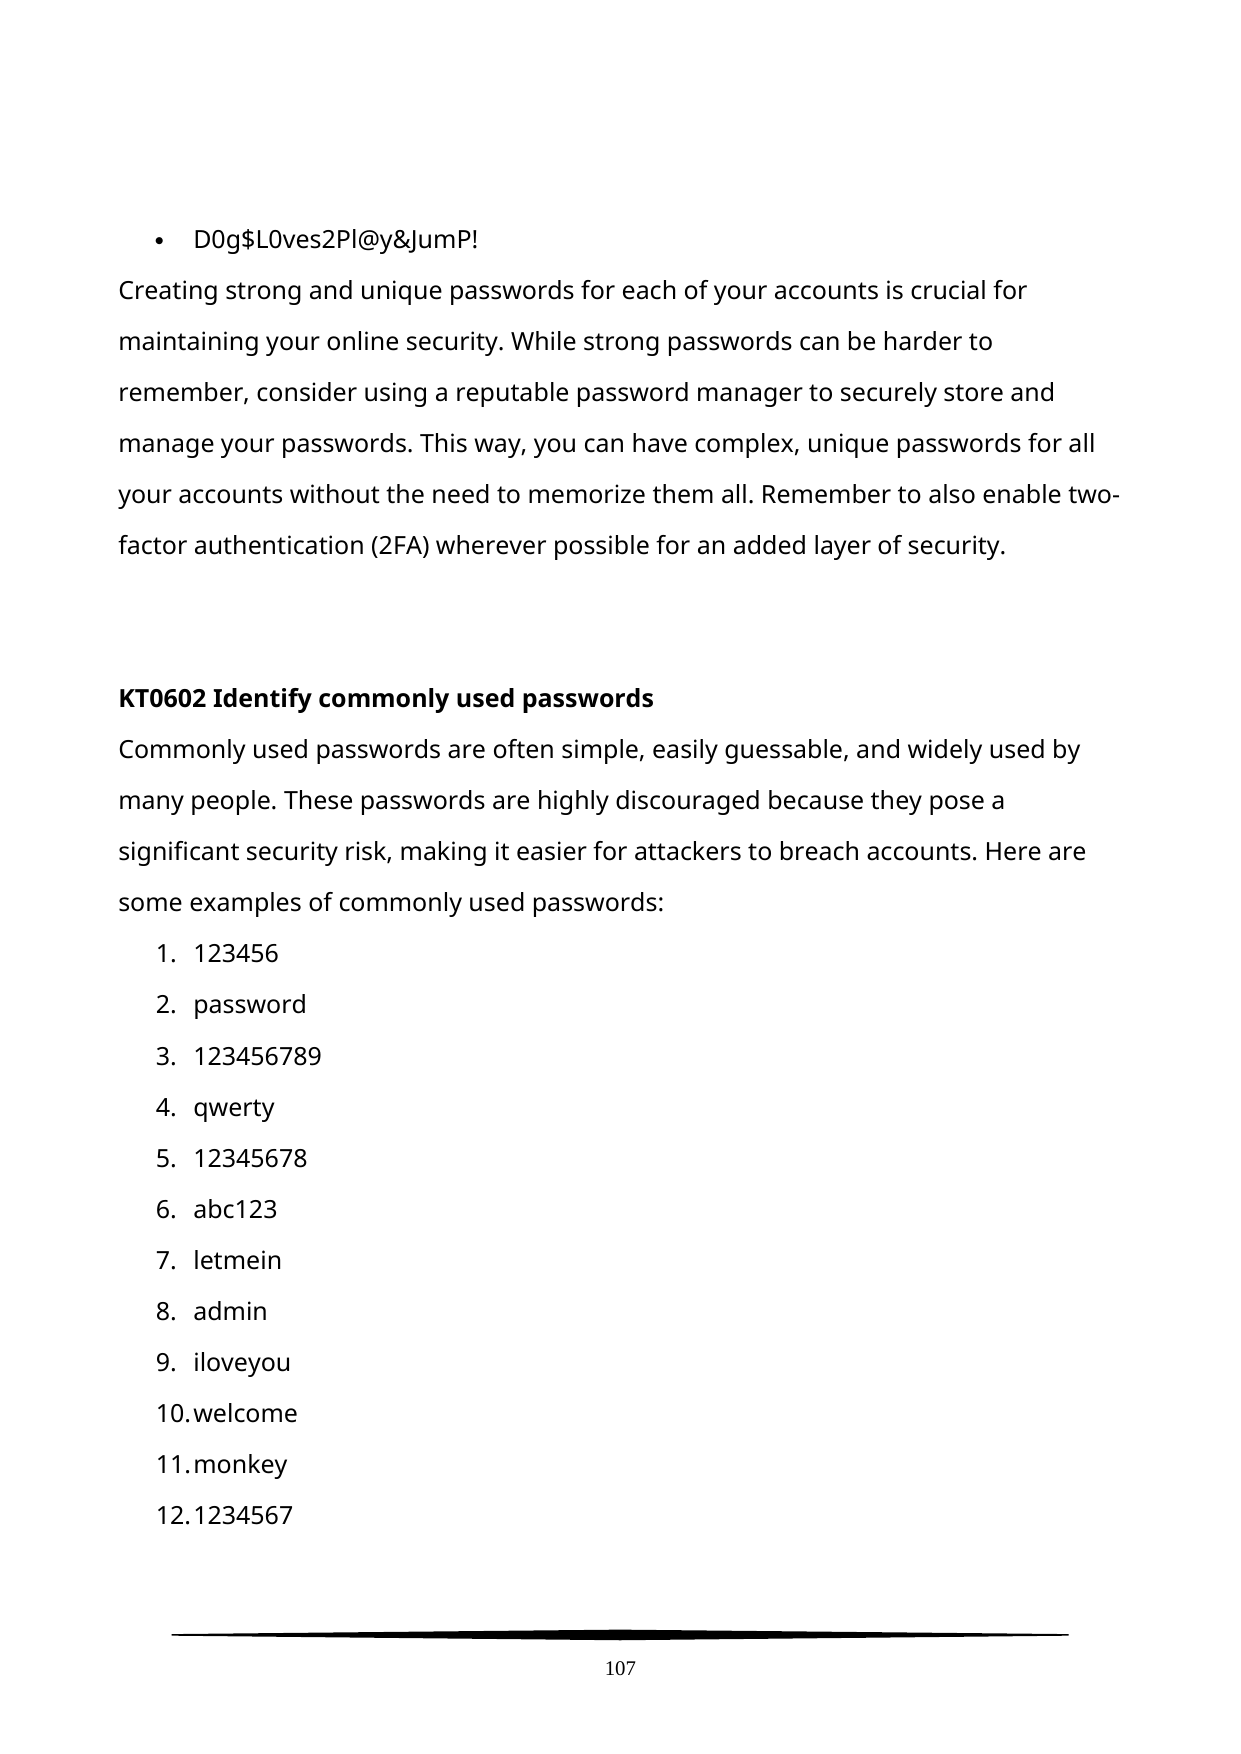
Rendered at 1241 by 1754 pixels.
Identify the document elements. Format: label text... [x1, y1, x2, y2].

text Commonly used passwords are often simple, easily guessable, and widely used by many people. These passwords are highly discouraged because they pose a significant security risk, making it easier for attackers to breach accounts. Here are some examples of commonly used passwords: [118, 732, 1122, 919]
list 123456 [156, 936, 1122, 970]
list 123456789 [156, 1038, 1122, 1072]
list 1234567 [156, 1498, 1122, 1532]
list 12345678 [156, 1140, 1122, 1174]
list admin [156, 1293, 1122, 1327]
list D0g$L0ves2Pl@y&JumP! [156, 222, 1122, 256]
list password [156, 987, 1122, 1021]
list iloveyou [156, 1344, 1122, 1378]
list letmein [156, 1242, 1122, 1276]
list abc123 [156, 1191, 1122, 1225]
text KT0602 Identify commonly used passwords [118, 681, 1122, 715]
list qwerty [156, 1089, 1122, 1123]
text Creating strong and unique passwords for each of your accounts is crucial for maintaining your online security. While strong passwords can be harder to remember, consider using a reputable password manager to securely store and manage your passwords. This way, you can have complex, unique passwords for all your accounts without the need to memorize them all. Remember to also enable two-factor authentication (2FA) wherever possible for an added layer of security. [118, 273, 1122, 562]
list monkey [156, 1447, 1122, 1481]
list welcome [156, 1396, 1122, 1429]
